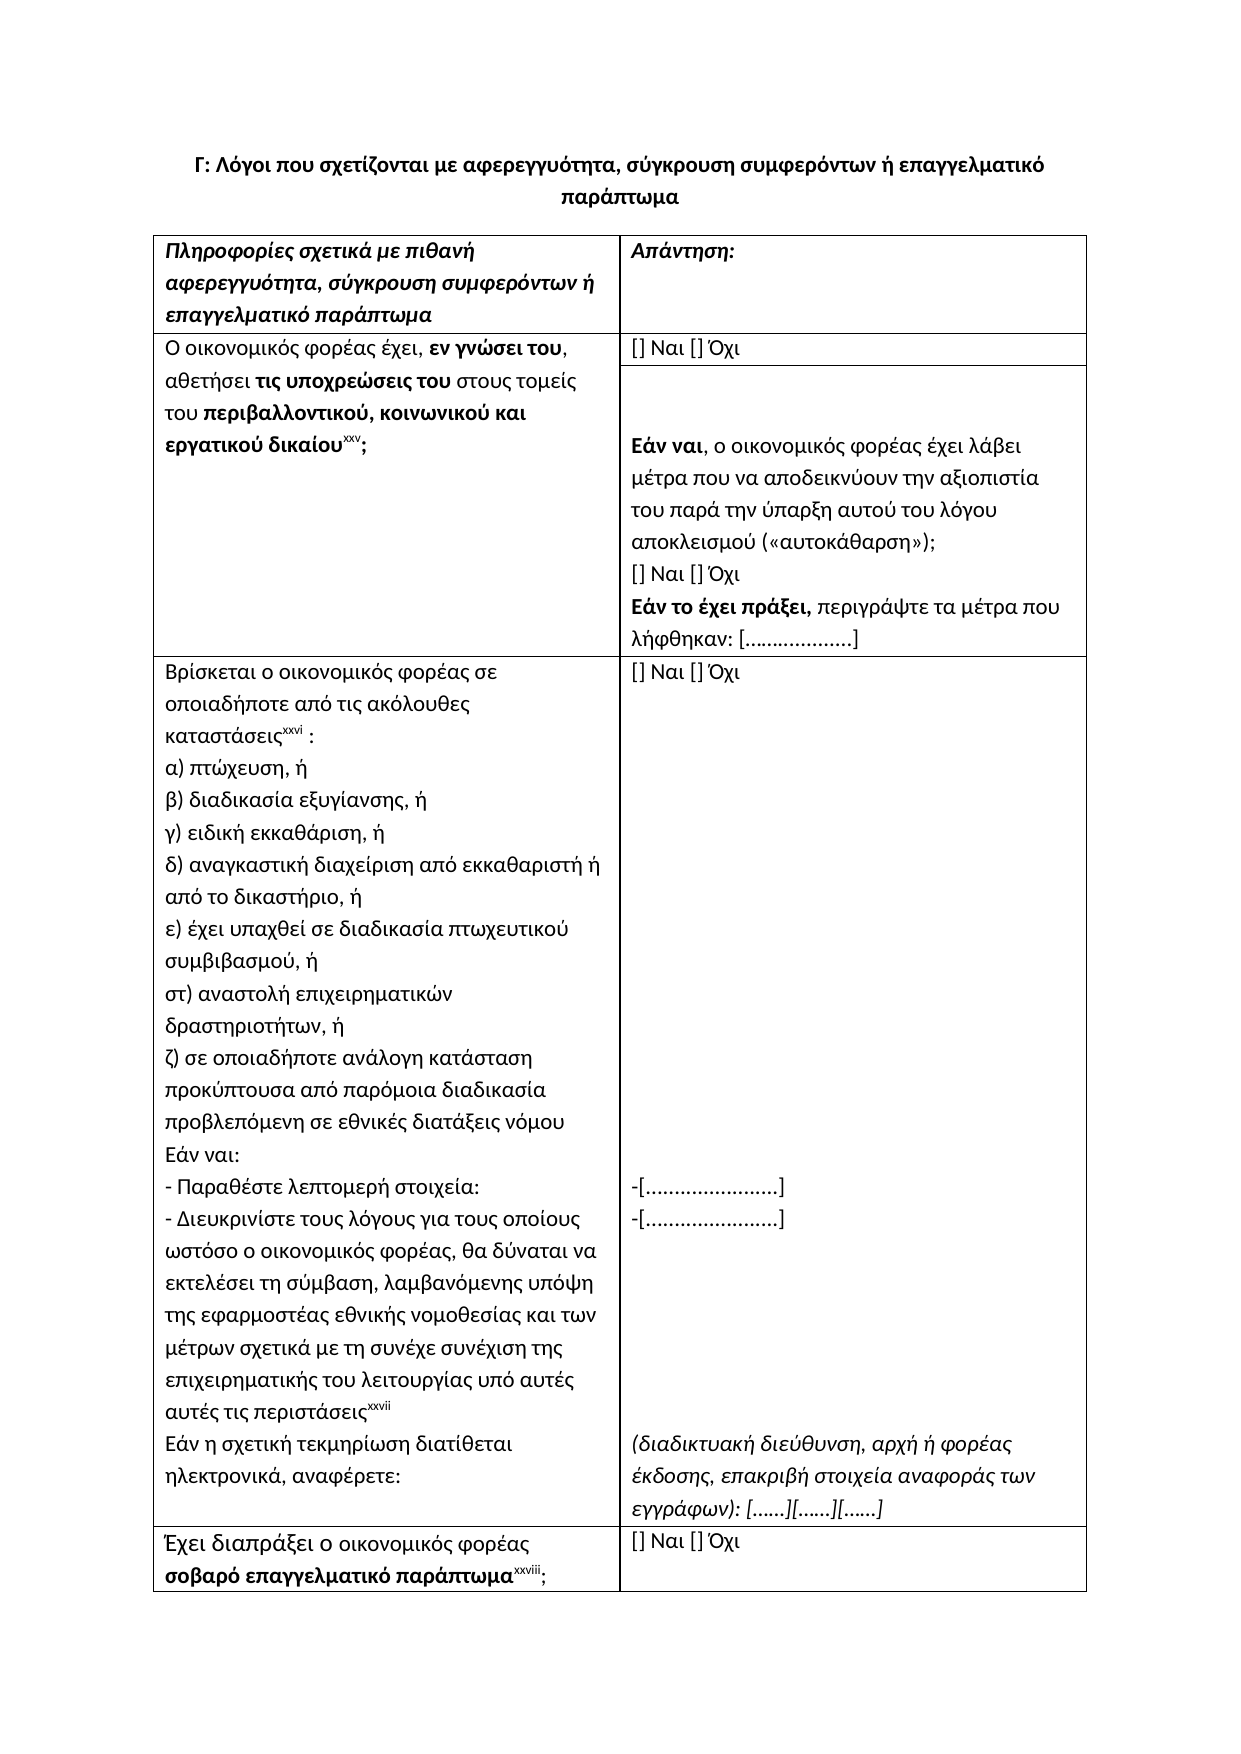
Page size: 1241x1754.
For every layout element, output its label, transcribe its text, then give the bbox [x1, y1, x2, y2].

text Γ: Λόγοι που σχετίζονται με αφερεγγυότητα, σύγκρουση συμφερόντων ή επαγγελματικό παράπτωμα [187, 150, 1053, 210]
table_cell [] Ναι [] Όχι [621, 334, 1086, 365]
table_cell [] Ναι [] Όχι -[.......................] -[.......................] (διαδικτυακή διεύθυνση, αρχή ή φορέας έκδοσης, επακριβή στοιχεία αναφοράς των εγγράφων): [……][……][……] [621, 657, 1086, 1526]
table_cell Βρίσκεται ο οικονομικός φορέας σε οποιαδήποτε από τις ακόλουθες καταστάσεις : α) πτώχευση, ή β) διαδικασία εξυγίανσης, ή γ) ειδική εκκαθάριση, ή δ) αναγκαστική διαχείριση από εκκαθαριστή ή από το δικαστήριο, ή ε) έχει υπαχθεί σε διαδικασία πτωχευτικού συμβιβασμού, ή στ) αναστολή επιχειρηματικών δραστηριοτήτων, ή ζ) σε οποιαδήποτε ανάλογη κατάσταση προκύπτουσα από παρόμοια διαδικασία προβλεπόμενη σε εθνικές διατάξεις νόμου Εάν ναι: - Παραθέστε λεπτομερή στοιχεία: - Διευκρινίστε τους λόγους για τους οποίους ωστόσο ο οικονομικός φορέας, θα δύναται να εκτελέσει τη σύμβαση, λαμβανόμενης υπόψη της εφαρμοστέας εθνικής νομοθεσίας και των μέτρων σχετικά με τη συνέχε συνέχιση της επιχειρηματικής του λειτουργίας υπό αυτές αυτές τις περιστάσεις Εάν η σχετική τεκμηρίωση διατίθεται ηλεκτρονικά, αναφέρετε: [154, 657, 619, 1526]
table_header Απάντηση: [621, 236, 1086, 332]
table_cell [621, 1527, 1086, 1591]
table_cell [154, 1527, 619, 1591]
table_header Πληροφορίες σχετικά με πιθανή αφερεγγυότητα, σύγκρουση συμφερόντων ή επαγγελματικό παράπτωμα [154, 236, 619, 332]
table_cell Εάν ναι, ο οικονομικός φορέας έχει λάβει μέτρα που να αποδεικνύουν την αξιοπιστία του παρά την ύπαρξη αυτού του λόγου αποκλεισμού («αυτοκάθαρση»); [] Ναι [] Όχι Εάν το έχει πράξει, περιγράψτε τα μέτρα που λήφθηκαν: […….............] [621, 366, 1086, 656]
table_cell Ο οικονομικός φορέας έχει, εν γνώσει του, αθετήσει τις υποχρεώσεις του στους τομείς του περιβαλλοντικού, κοινωνικού και εργατικού δικαίου; [154, 334, 619, 656]
